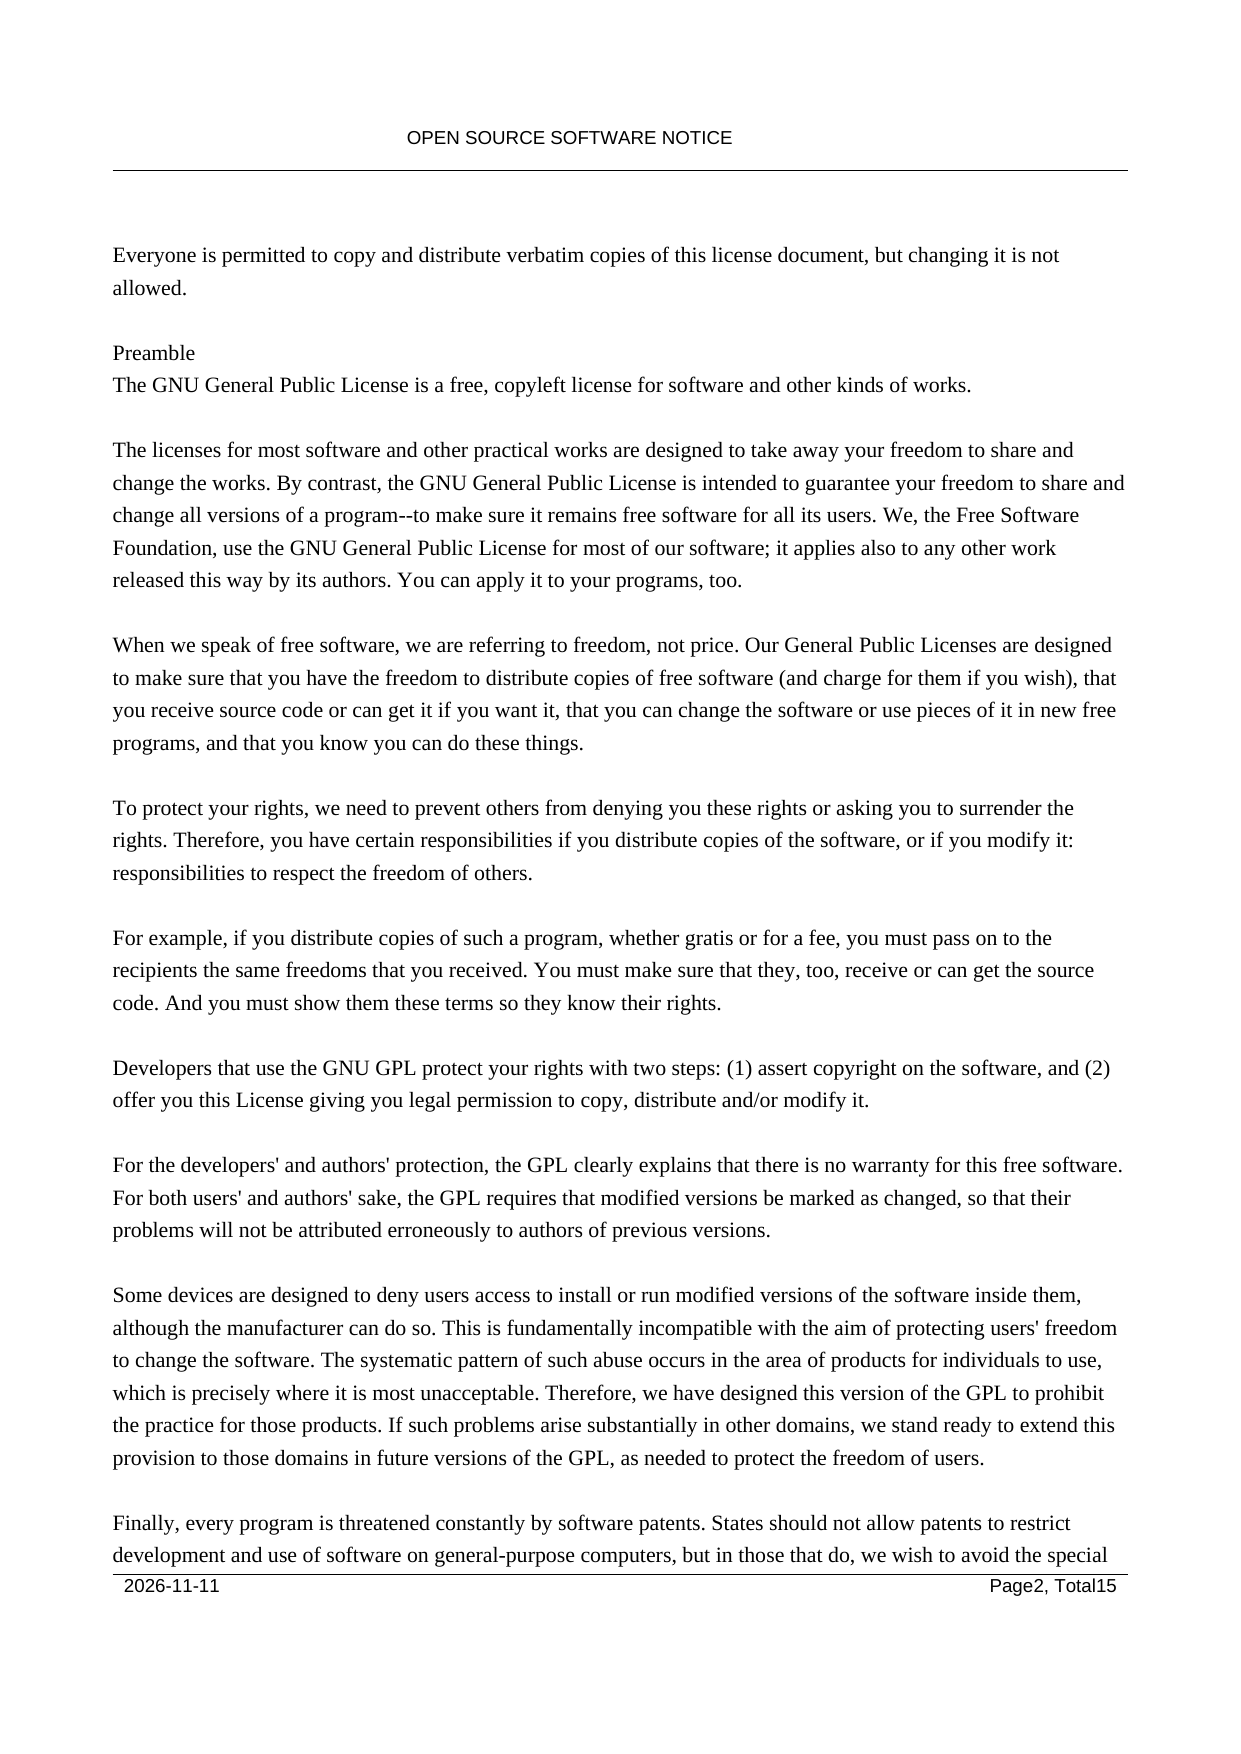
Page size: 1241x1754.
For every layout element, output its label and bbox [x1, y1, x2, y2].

text [112, 206, 1128, 1571]
